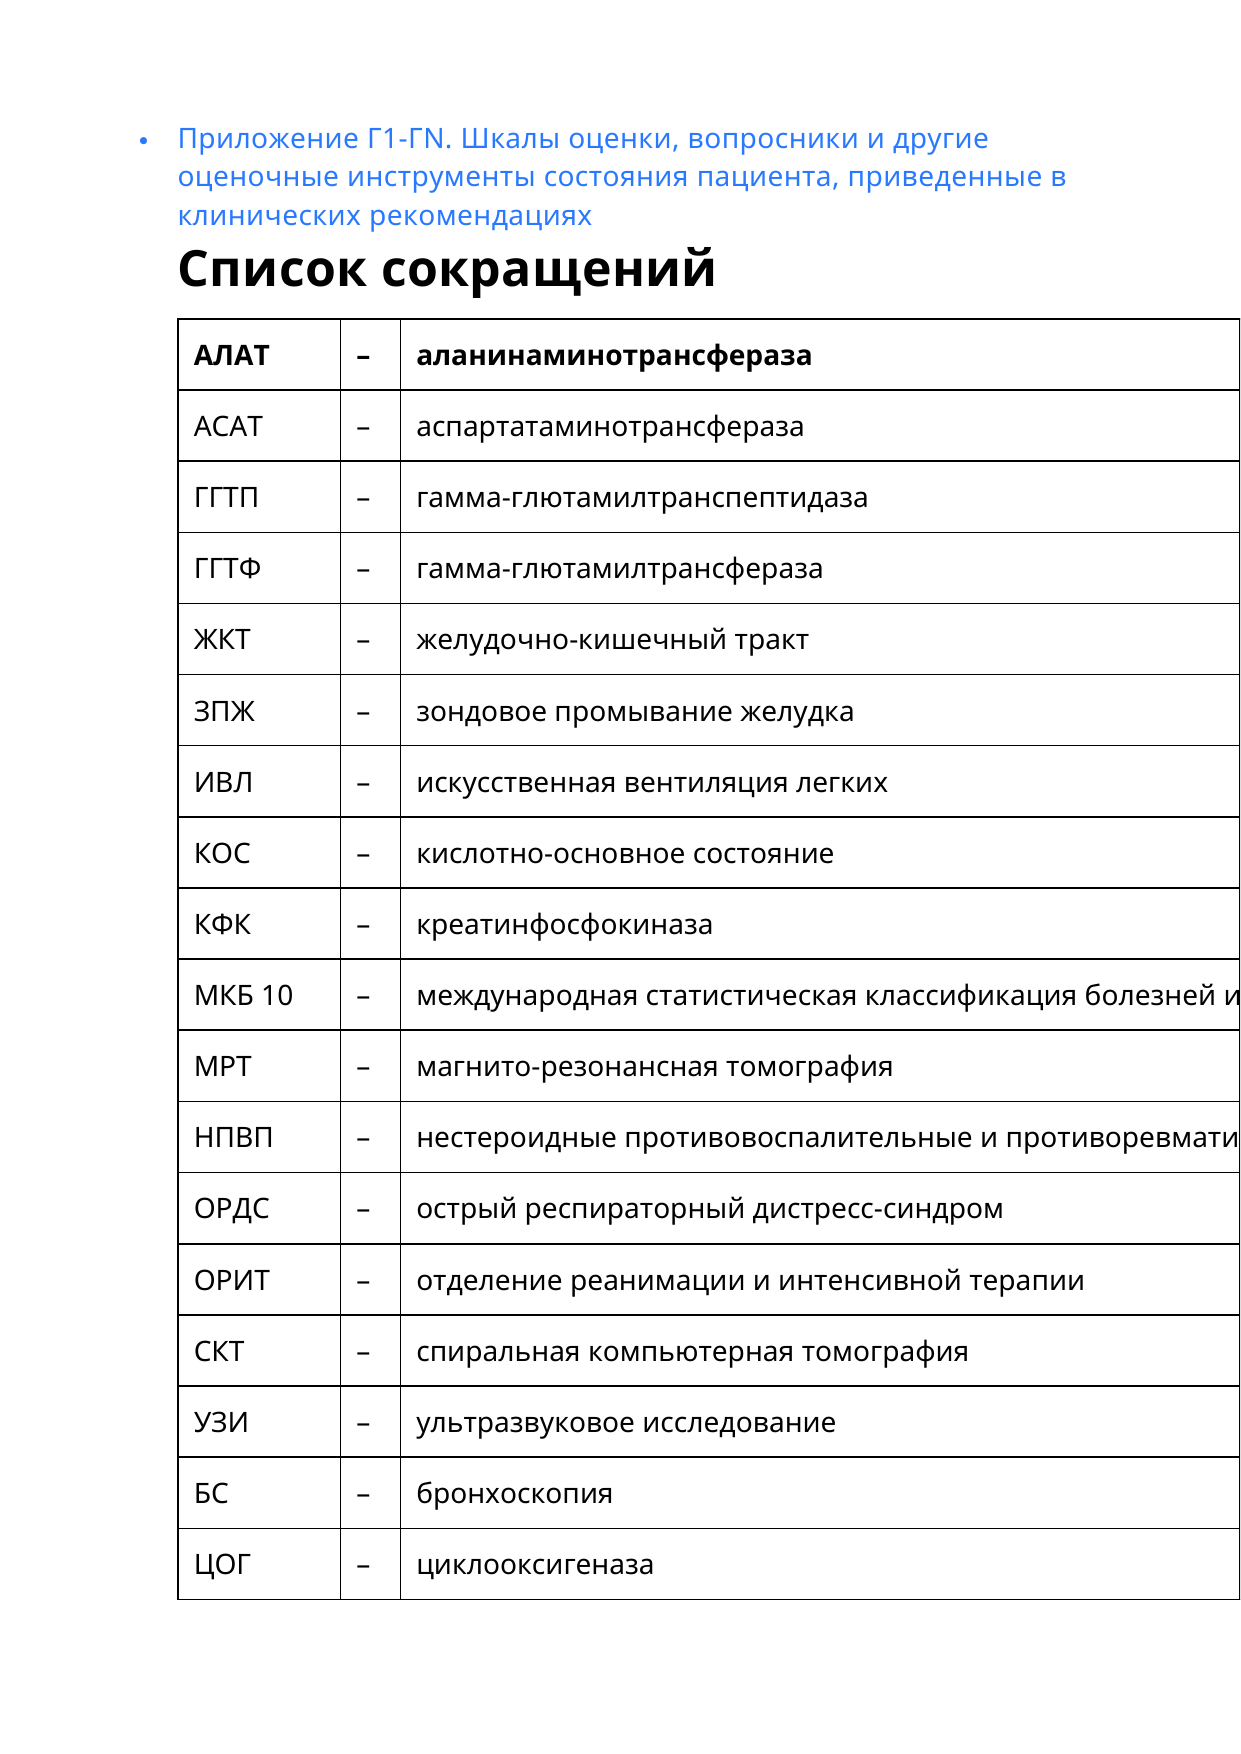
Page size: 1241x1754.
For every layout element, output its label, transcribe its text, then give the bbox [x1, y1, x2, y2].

table_cell гамма-глютамилтранспептидаза [401, 462, 1239, 531]
table_cell ОРИТ [179, 1245, 340, 1314]
table_cell – [341, 1245, 400, 1314]
table_cell аспартатаминотрансфераза [401, 391, 1239, 460]
table_cell КОС [179, 818, 340, 887]
table_cell нестероидные противовоспалительные и противоревматические препараты [401, 1102, 1239, 1172]
table_cell – [341, 462, 400, 531]
table_header АЛАТ [179, 320, 340, 389]
table_cell зондовое промывание желудка [401, 675, 1239, 745]
table_cell УЗИ [179, 1387, 340, 1456]
table_cell – [341, 604, 400, 674]
table_cell – [341, 391, 400, 460]
table_cell искусственная вентиляция легких [401, 746, 1239, 816]
table_cell ИВЛ [179, 746, 340, 816]
table_cell ЗПЖ [179, 675, 340, 745]
table_cell – [341, 1173, 400, 1243]
table_cell магнито-резонансная томография [401, 1031, 1239, 1101]
table_cell отделение реанимации и интенсивной терапии [401, 1245, 1239, 1314]
list Приложение Г1-ГN. Шкалы оценки, вопросники и другие оценочные инструменты состояния пациента, приведенные в клинических рекомендациях [140, 118, 1152, 233]
table_cell международная статистическая классификация болезней и проблем, связанных со здоровьем десятого пересмотра [401, 960, 1239, 1029]
table_cell бронхоскопия [401, 1458, 1239, 1527]
table_cell НПВП [179, 1102, 340, 1172]
table_cell – [341, 1529, 400, 1598]
table_cell МКБ 10 [179, 960, 340, 1029]
table_cell МРТ [179, 1031, 340, 1101]
table_cell ГГТФ [179, 533, 340, 602]
table_cell спиральная компьютерная томография [401, 1316, 1239, 1385]
table_cell ЖКТ [179, 604, 340, 674]
table_cell – [341, 1458, 400, 1527]
table_cell ультразвуковое исследование [401, 1387, 1239, 1456]
table_cell АСАТ [179, 391, 340, 460]
table_cell – [341, 889, 400, 958]
table_cell ГГТП [179, 462, 340, 531]
table_header аланинаминотрансфераза [401, 320, 1239, 389]
table_cell – [341, 1031, 400, 1101]
table_cell желудочно-кишечный тракт [401, 604, 1239, 674]
table_cell креатинфосфокиназа [401, 889, 1239, 958]
table_cell ЦОГ [179, 1529, 340, 1598]
table_cell БС [179, 1458, 340, 1527]
table_cell – [341, 533, 400, 602]
table_cell кислотно-основное состояние [401, 818, 1239, 887]
table_cell – [341, 1316, 400, 1385]
table_cell циклооксигеназа [401, 1529, 1239, 1598]
table_cell – [341, 818, 400, 887]
table_cell гамма-глютамилтрансфераза [401, 533, 1239, 602]
table_header – [341, 320, 400, 389]
table_cell ОРДС [179, 1173, 340, 1243]
text Список сокращений [177, 233, 1152, 301]
table_cell – [341, 960, 400, 1029]
table_cell КФК [179, 889, 340, 958]
table_cell – [341, 1102, 400, 1172]
table_cell – [341, 1387, 400, 1456]
table_cell СКТ [179, 1316, 340, 1385]
table_cell острый респираторный дистресс-синдром [401, 1173, 1239, 1243]
table_cell – [341, 675, 400, 745]
table_cell – [341, 746, 400, 816]
